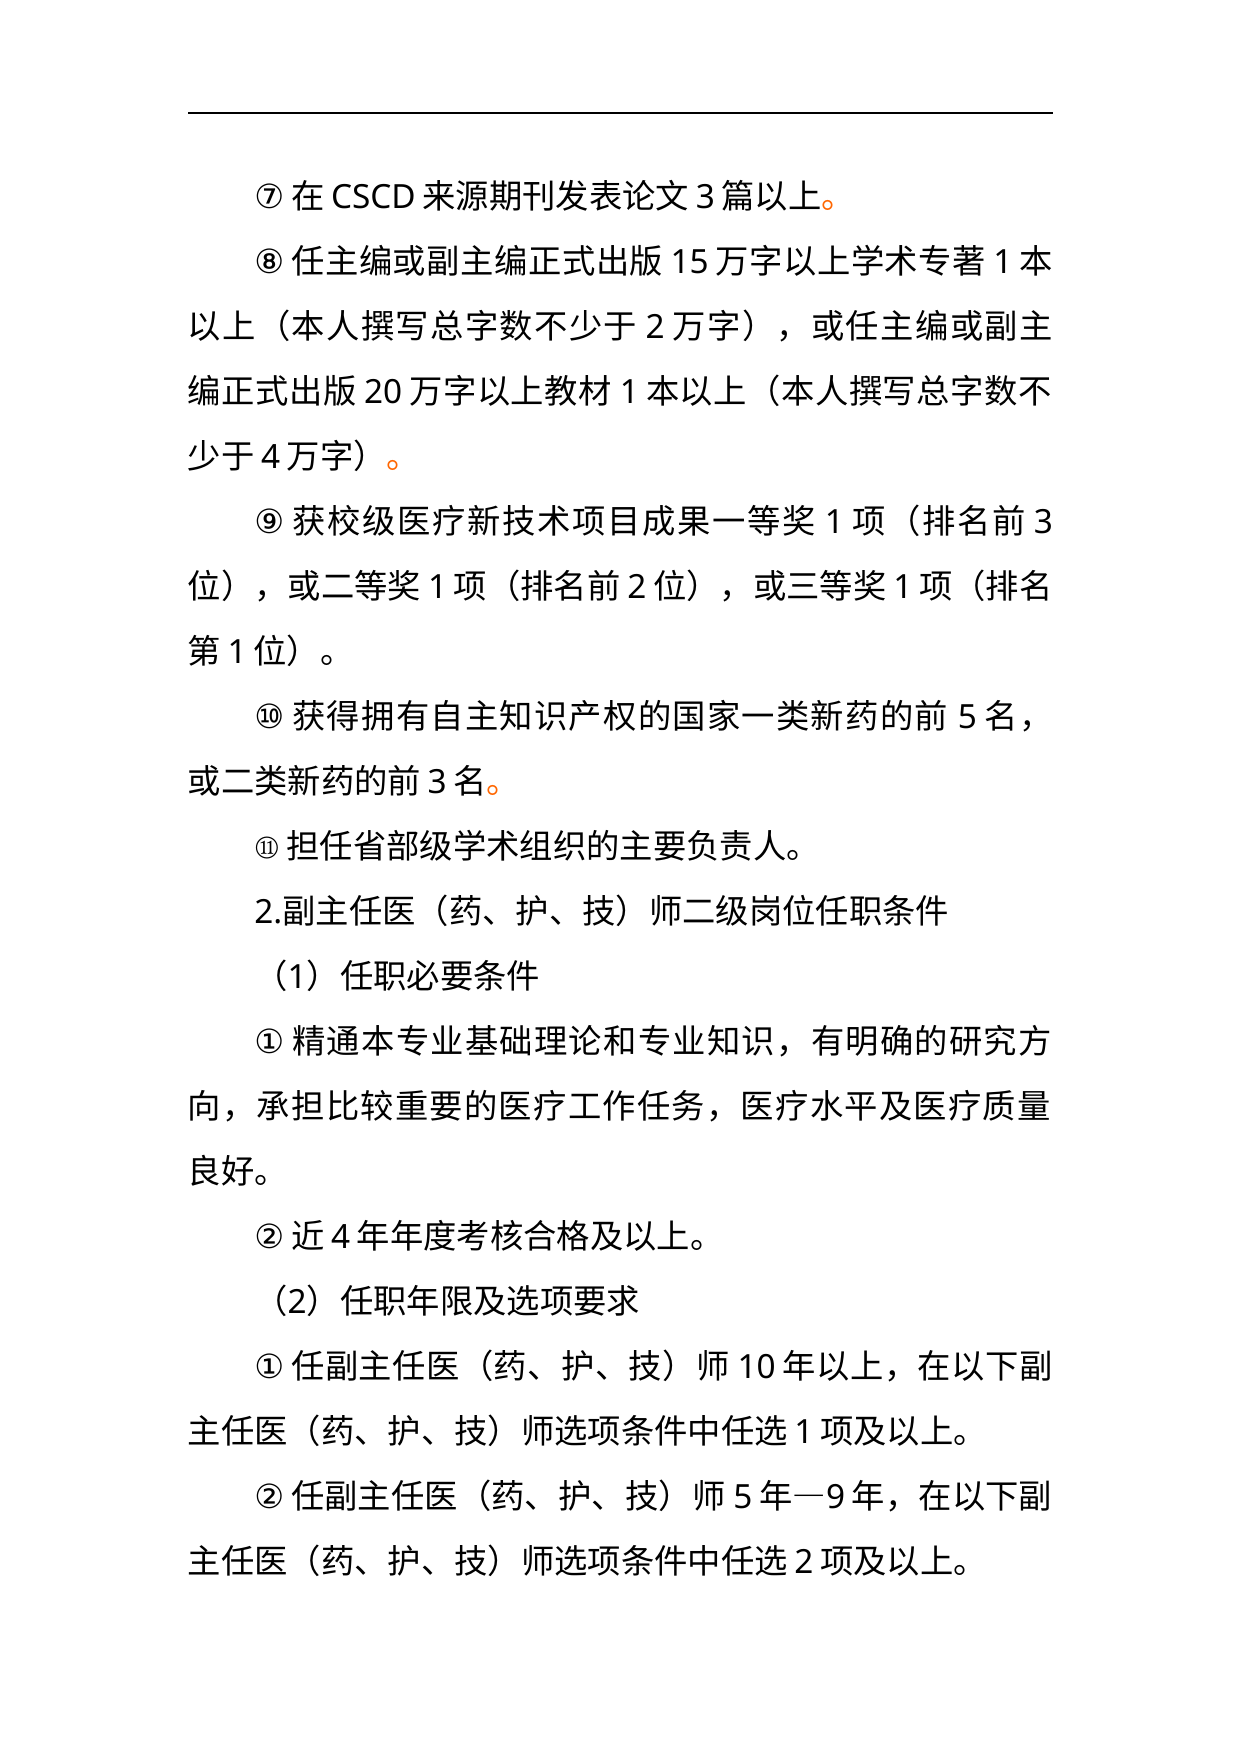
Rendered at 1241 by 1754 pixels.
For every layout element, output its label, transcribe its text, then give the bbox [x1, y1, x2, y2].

text ⑦在CSCD来源期刊发表论文3篇以上。 [187, 162, 1053, 227]
text ⑪担任省部级学术组织的主要负责人。 [187, 812, 1053, 877]
text 2.副主任医（药、护、技）师二级岗位任职条件 [187, 877, 1053, 942]
text ①精通本专业基础理论和专业知识，有明确的研究方向，承担比较重要的医疗工作任务，医疗水平及医疗质量良好。 [187, 1007, 1053, 1202]
text ②任副主任医（药、护、技）师5年—9年，在以下副主任医（药、护、技）师选项条件中任选2项及以上。 [187, 1462, 1053, 1592]
text ①任副主任医（药、护、技）师10年以上，在以下副主任医（药、护、技）师选项条件中任选1项及以上。 [187, 1332, 1053, 1462]
text ⑧任主编或副主编正式出版15万字以上学术专著1本以上（本人撰写总字数不少于2万字），或任主编或副主编正式出版20万字以上教材1本以上（本人撰写总字数不少于4万字）。 [187, 227, 1053, 487]
text ⑨获校级医疗新技术项目成果一等奖1项（排名前3位），或二等奖1项（排名前2位），或三等奖1项（排名第1位）。 [187, 487, 1053, 682]
text （2）任职年限及选项要求 [187, 1267, 1053, 1332]
text ②近4年年度考核合格及以上。 [187, 1202, 1053, 1267]
text ⑩获得拥有自主知识产权的国家一类新药的前5名，或二类新药的前3名。 [187, 682, 1053, 812]
text （1）任职必要条件 [187, 942, 1053, 1007]
